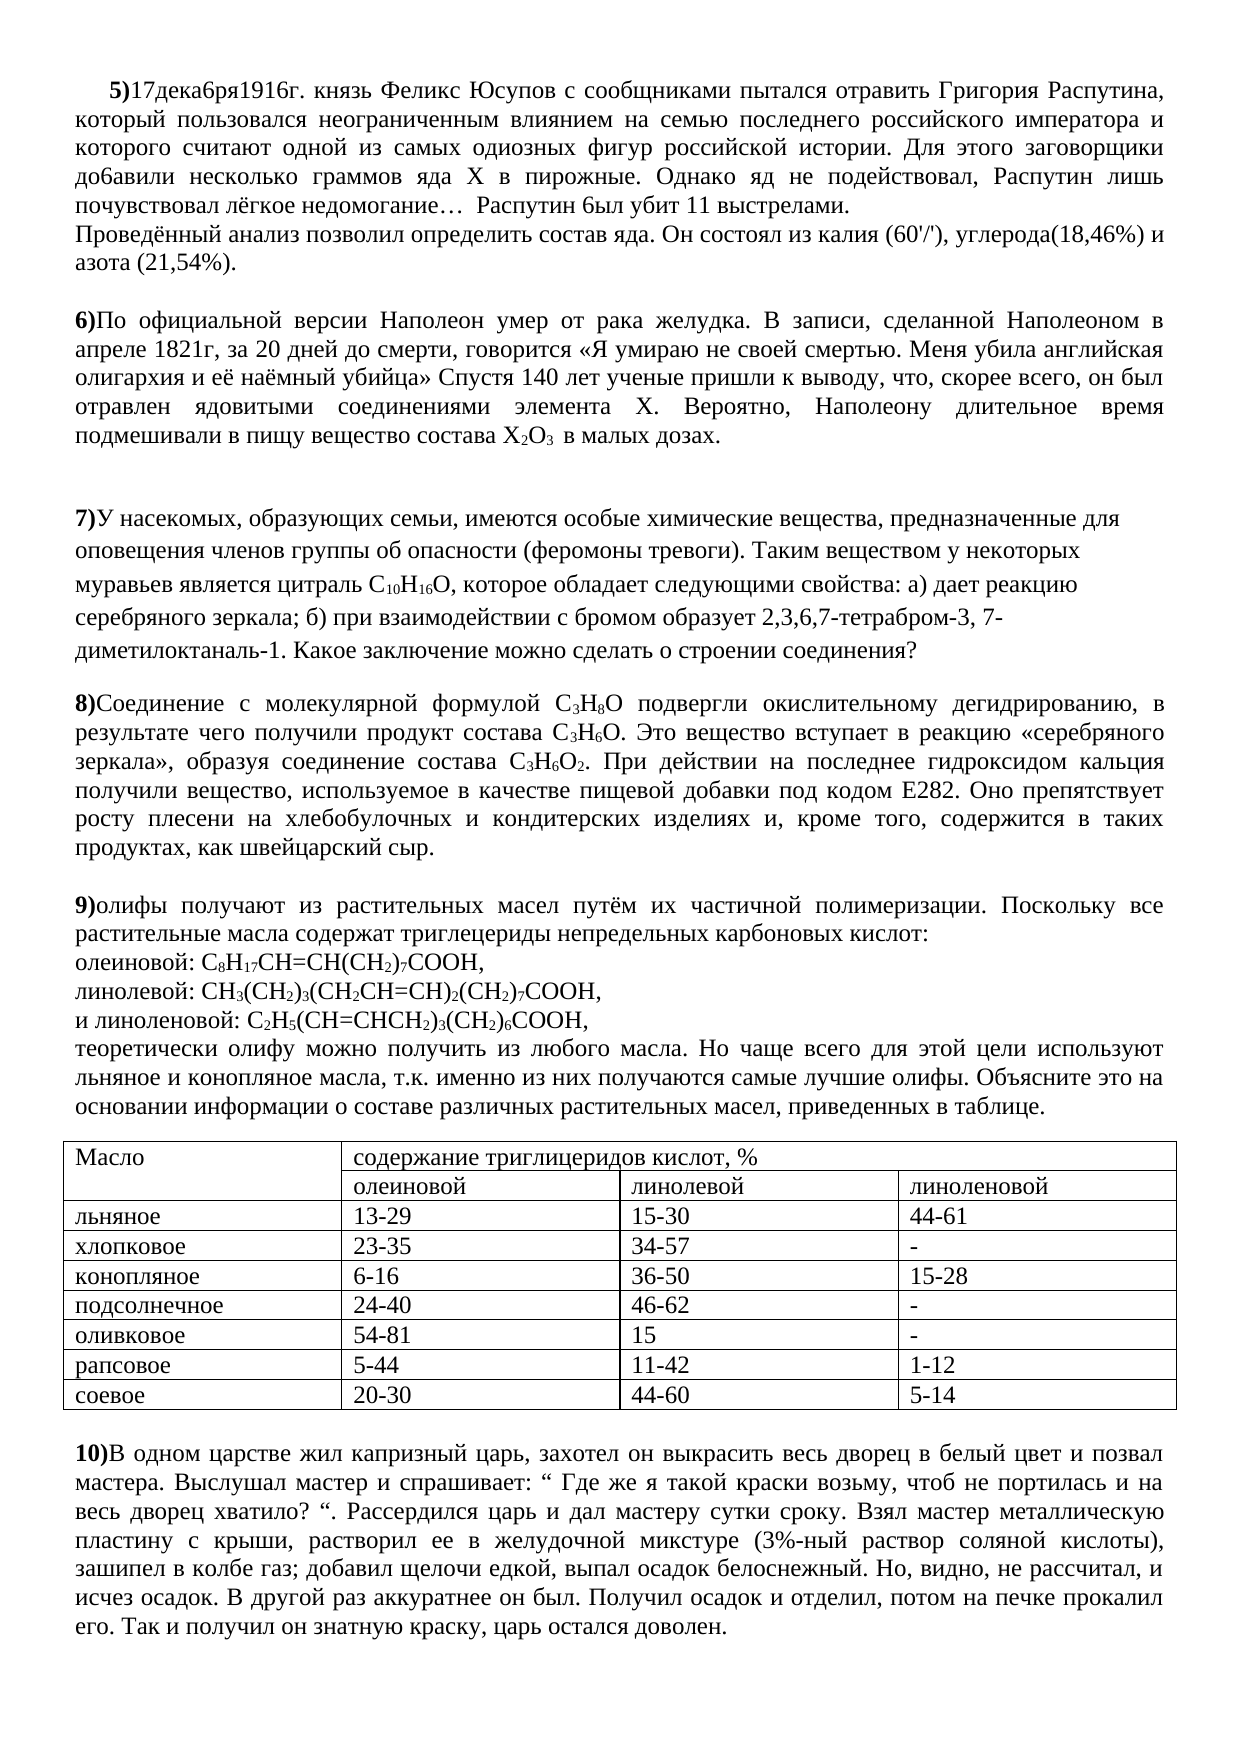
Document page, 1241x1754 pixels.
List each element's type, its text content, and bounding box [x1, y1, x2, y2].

table_cell линолевой [621, 1171, 898, 1200]
table_header содержание триглицеридов кислот, % [342, 1142, 1176, 1170]
text 8)Соединение с молекулярной формулой С3Н8О подвергли окислительному дегидрированию, в результате чего получили продукт состава С3Н6О. Это вещество вступает в реакцию «серебряного зеркала», образуя соединение состава С3Н6О2. При действии на последнее гидроксидом кальция получили вещество, используемое в качестве пищевой добавки под кодом Е282. Оно препятствует росту плесени на хлебобулочных и кондитерских изделиях и, кроме того, содержится в таких продуктах, как швейцарский сыр. [75, 688, 1165, 861]
table_header Масло [64, 1142, 341, 1200]
table_cell 13-29 [342, 1201, 619, 1230]
table_cell 46-62 [621, 1291, 898, 1319]
table_cell 36-50 [621, 1261, 898, 1289]
table_cell 11-42 [621, 1350, 898, 1379]
table_cell 23-35 [342, 1231, 619, 1260]
table_cell конопляное [64, 1261, 341, 1289]
table_cell хлопковое [64, 1231, 341, 1260]
table_cell - [899, 1231, 1176, 1260]
table_cell льняное [64, 1201, 341, 1230]
text теоретически олифу можно получить из любого масла. Но чаще всего для этой цели используют льняное и конопляное масла, т.к. именно из них получаются самые лучшие олифы. Объясните это на основании информации о составе различных растительных масел, приведенных в таблице. [75, 1033, 1165, 1120]
table_cell олеиновой [342, 1171, 619, 1200]
table_cell 5-14 [899, 1380, 1176, 1409]
table_cell - [899, 1291, 1176, 1319]
text и линоленовой: C2H5(CH=CHCH2)3(CH2)6COOH, [75, 1005, 1165, 1033]
table_cell 20-30 [342, 1380, 619, 1409]
table_cell оливковое [64, 1320, 341, 1349]
table_cell 24-40 [342, 1291, 619, 1319]
table_cell линоленовой [899, 1171, 1176, 1200]
text линолевой: CH3(CH2)3(CH2CH=CH)2(CH2)7COOH, [75, 976, 1165, 1005]
text 10)В одном царстве жил капризный царь, захотел он выкрасить весь дворец в белый цвет и позвал мастера. Выслушал мастер и спрашивает: “ Где же я такой краски возьму, чтоб не портилась и на весь дворец хватило? “. Рассердился царь и дал мастеру сутки сроку. Взял мастер металлическую пластину с крыши, растворил ее в желудочной микстуре (3%-ный раствор соляной кислоты), зашипел в колбе газ; добавил щелочи едкой, выпал осадок белоснежный. Но, видно, не рассчитал, и исчез осадок. В другой раз аккуратнее он был. Получил осадок и отделил, потом на печке прокалил его. Так и получил он знатную краску, царь остался доволен. [75, 1438, 1165, 1640]
table_cell 5-44 [342, 1350, 619, 1379]
text 9)олифы получают из растительных масел путём их частичной полимеризации. Поскольку все растительные масла содержат триглецериды непредельных карбоновых кислот: [75, 890, 1165, 947]
table_cell рапсовое [64, 1350, 341, 1379]
text олеиновой: C8H17CH=CH(CH2)7COOH, [75, 947, 1165, 976]
table_cell - [899, 1320, 1176, 1349]
table_cell 34-57 [621, 1231, 898, 1260]
text 6)По официальной версии Наполеон умер от рака желудка. В записи, сделанной Наполеоном в апреле 1821г, за 20 дней до смерти, говорится «Я умираю не своей смертью. Меня убила английская олигархия и её наёмный убийца» Спустя 140 лет ученые пришли к выводу, что, скорее всего, он был отравлен ядовитыми соединениями элемента Х. Вероятно, Наполеону длительное время подмешивали в пищу вещество состава Х2О3 в малых дозах. [75, 305, 1165, 449]
text 7)У насекомых, образующих семьи, имеются особые химические вещества, предназначенные для оповещения членов группы об опасности (феромоны тревоги). Таким веществом у некоторых муравьев является цитраль С10Н16О, которое обладает следующими свойства: а) дает реакцию серебряного зеркала; б) при взаимодействии с бромом образует 2,3,6,7-тетрабром-3, 7-диметилоктаналь-1. Какое заключение можно сделать о строении соединения? [75, 503, 1165, 663]
table_cell 15-30 [621, 1201, 898, 1230]
table_cell соевое [64, 1380, 341, 1409]
table_cell 1-12 [899, 1350, 1176, 1379]
table_cell 44-60 [621, 1380, 898, 1409]
table_cell 44-61 [899, 1201, 1176, 1230]
text 5)17дека6ря1916г. князь Феликс Юсупов с сообщниками пытался отравить Григория Распутина, который пользовался неограниченным влиянием на семью последнего российского императора и которого считают одной из самых одиозных фигур российской истории. Для этого заговорщики до6авили несколько граммов яда Х в пирожные. Однако яд не подействовал, Распутин лишь почувствовал лёгкое недомогание… Распутин 6ыл убит 11 выстрелами. [75, 75, 1165, 219]
table_cell 54-81 [342, 1320, 619, 1349]
table_cell 6-16 [342, 1261, 619, 1289]
table_cell 15-28 [899, 1261, 1176, 1289]
table_cell 15 [621, 1320, 898, 1349]
table_cell подсолнечное [64, 1291, 341, 1319]
text Проведённый анализ позволил определить состав яда. Он состоял из калия (60'/'), углерода(18,46%) и азота (21,54%). [75, 219, 1165, 276]
